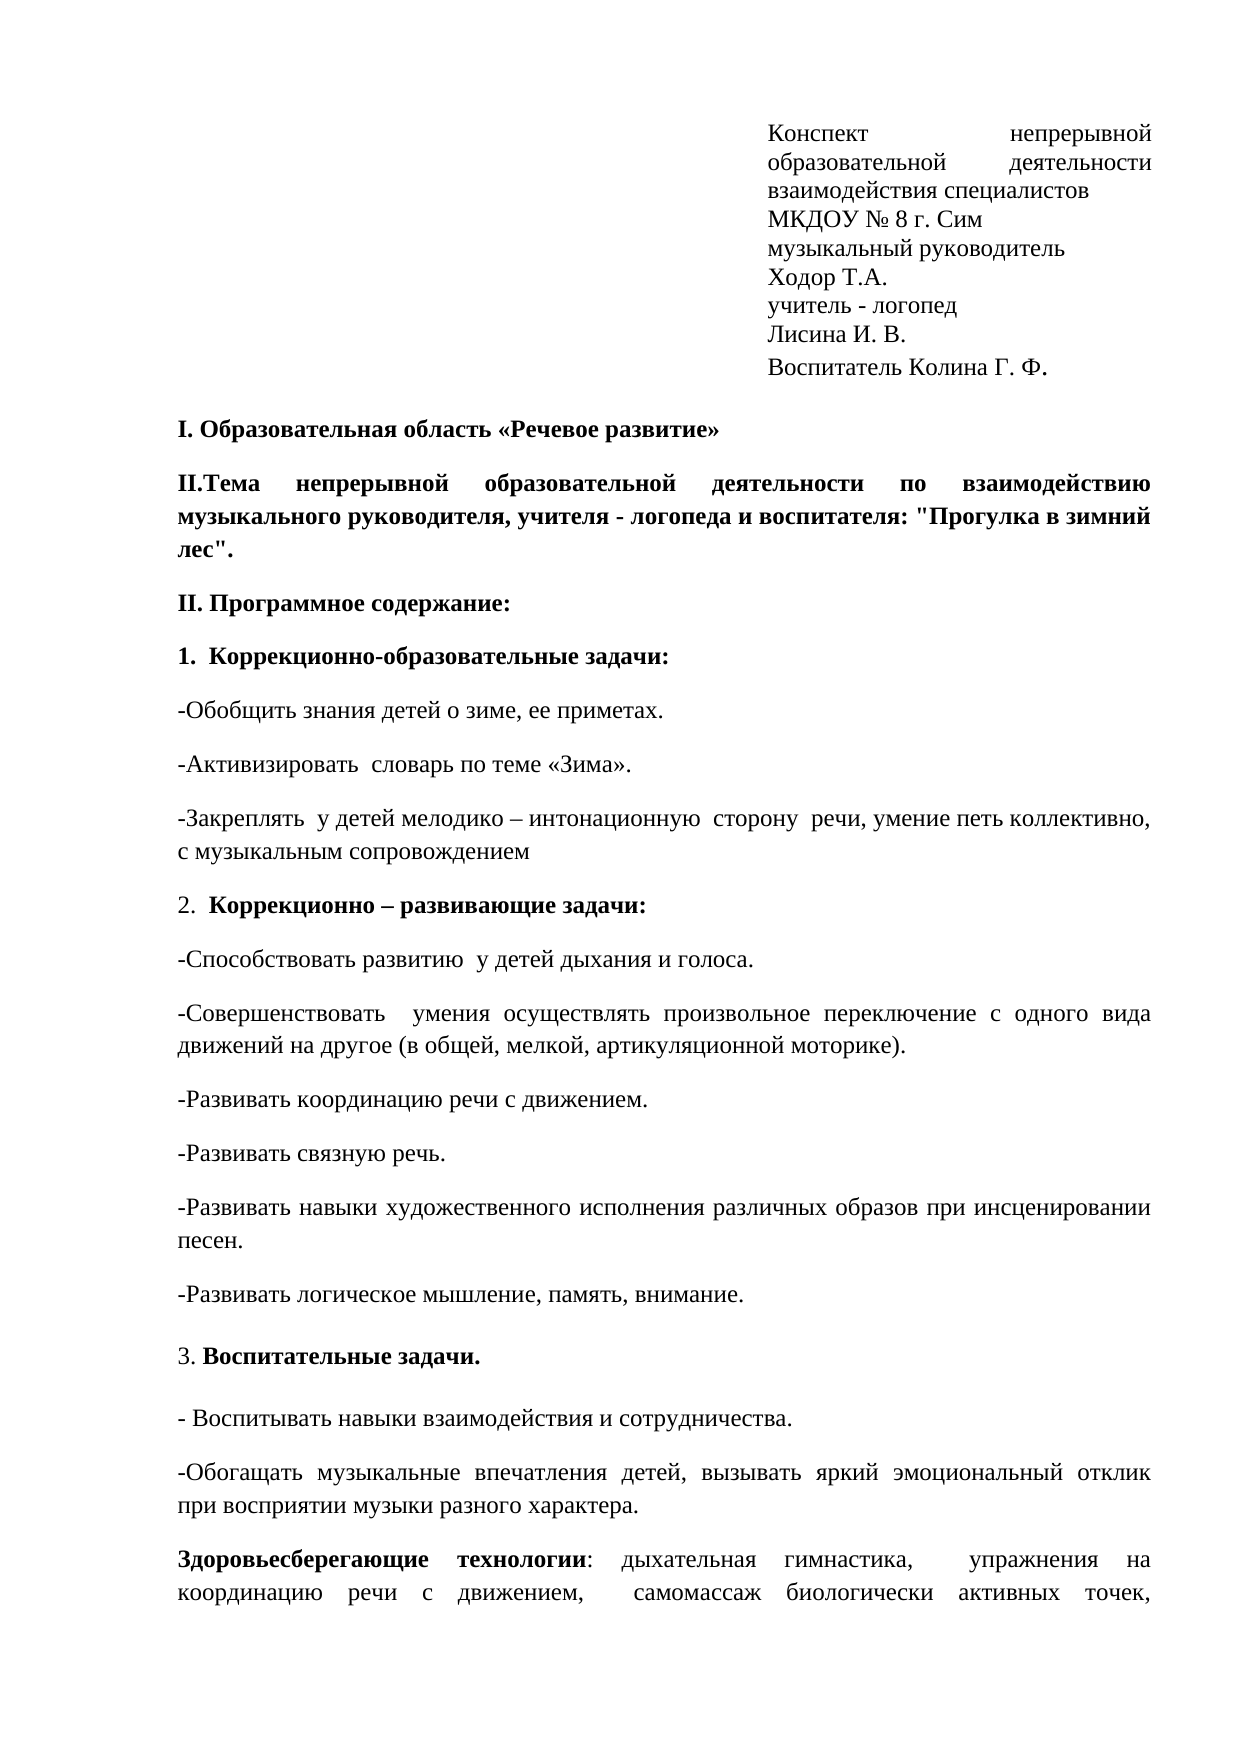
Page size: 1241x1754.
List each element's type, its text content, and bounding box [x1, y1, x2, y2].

text -Закреплять у детей мелодико – интонационную сторону речи, умение петь коллективно, с музыкальным сопровождением [177, 803, 1152, 865]
text I. Образовательная область «Речевое развитие» [177, 414, 1152, 443]
text -Обобщить знания детей о зиме, ее приметах. [177, 695, 1152, 724]
text - Воспитывать навыки взаимодействия и сотрудничества. [177, 1403, 1152, 1432]
text 3. Воспитательные задачи. [177, 1341, 1152, 1370]
text 2. Коррекционно – развивающие задачи: [177, 890, 1152, 919]
text -Совершенствовать умения осуществлять произвольное переключение с одного вида движений на другое (в общей, мелкой, артикуляционной моторике). [177, 998, 1152, 1059]
text -Развивать логическое мышление, память, внимание. [177, 1279, 1152, 1308]
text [177, 1544, 1152, 1606]
text -Активизировать словарь по теме «Зима». [177, 749, 1152, 778]
text -Развивать координацию речи с движением. [177, 1084, 1152, 1113]
text 1. Коррекционно-образовательные задачи: [177, 641, 1152, 670]
table_header Конспект непрерывной образовательной деятельности взаимодействия специалистов МКДОУ № 8 г. Сим музыкальный руководитель Ходор Т.А. учитель - логопед Лисина И. В. Воспитатель Колина Г. Ф. [756, 118, 1163, 382]
text II.Тема непрерывной образовательной деятельности по взаимодействию музыкального руководителя, учителя - логопеда и воспитателя: "Прогулка в зимний лес". [177, 468, 1152, 562]
text II. Программное содержание: [177, 588, 1152, 616]
text -Способствовать развитию у детей дыхания и голоса. [177, 944, 1152, 972]
text -Развивать навыки художественного исполнения различных образов при инсценировании песен. [177, 1192, 1152, 1254]
text -Обогащать музыкальные впечатления детей, вызывать яркий эмоциональный отклик при восприятии музыки разного характера. [177, 1457, 1152, 1519]
text -Развивать связную речь. [177, 1138, 1152, 1167]
